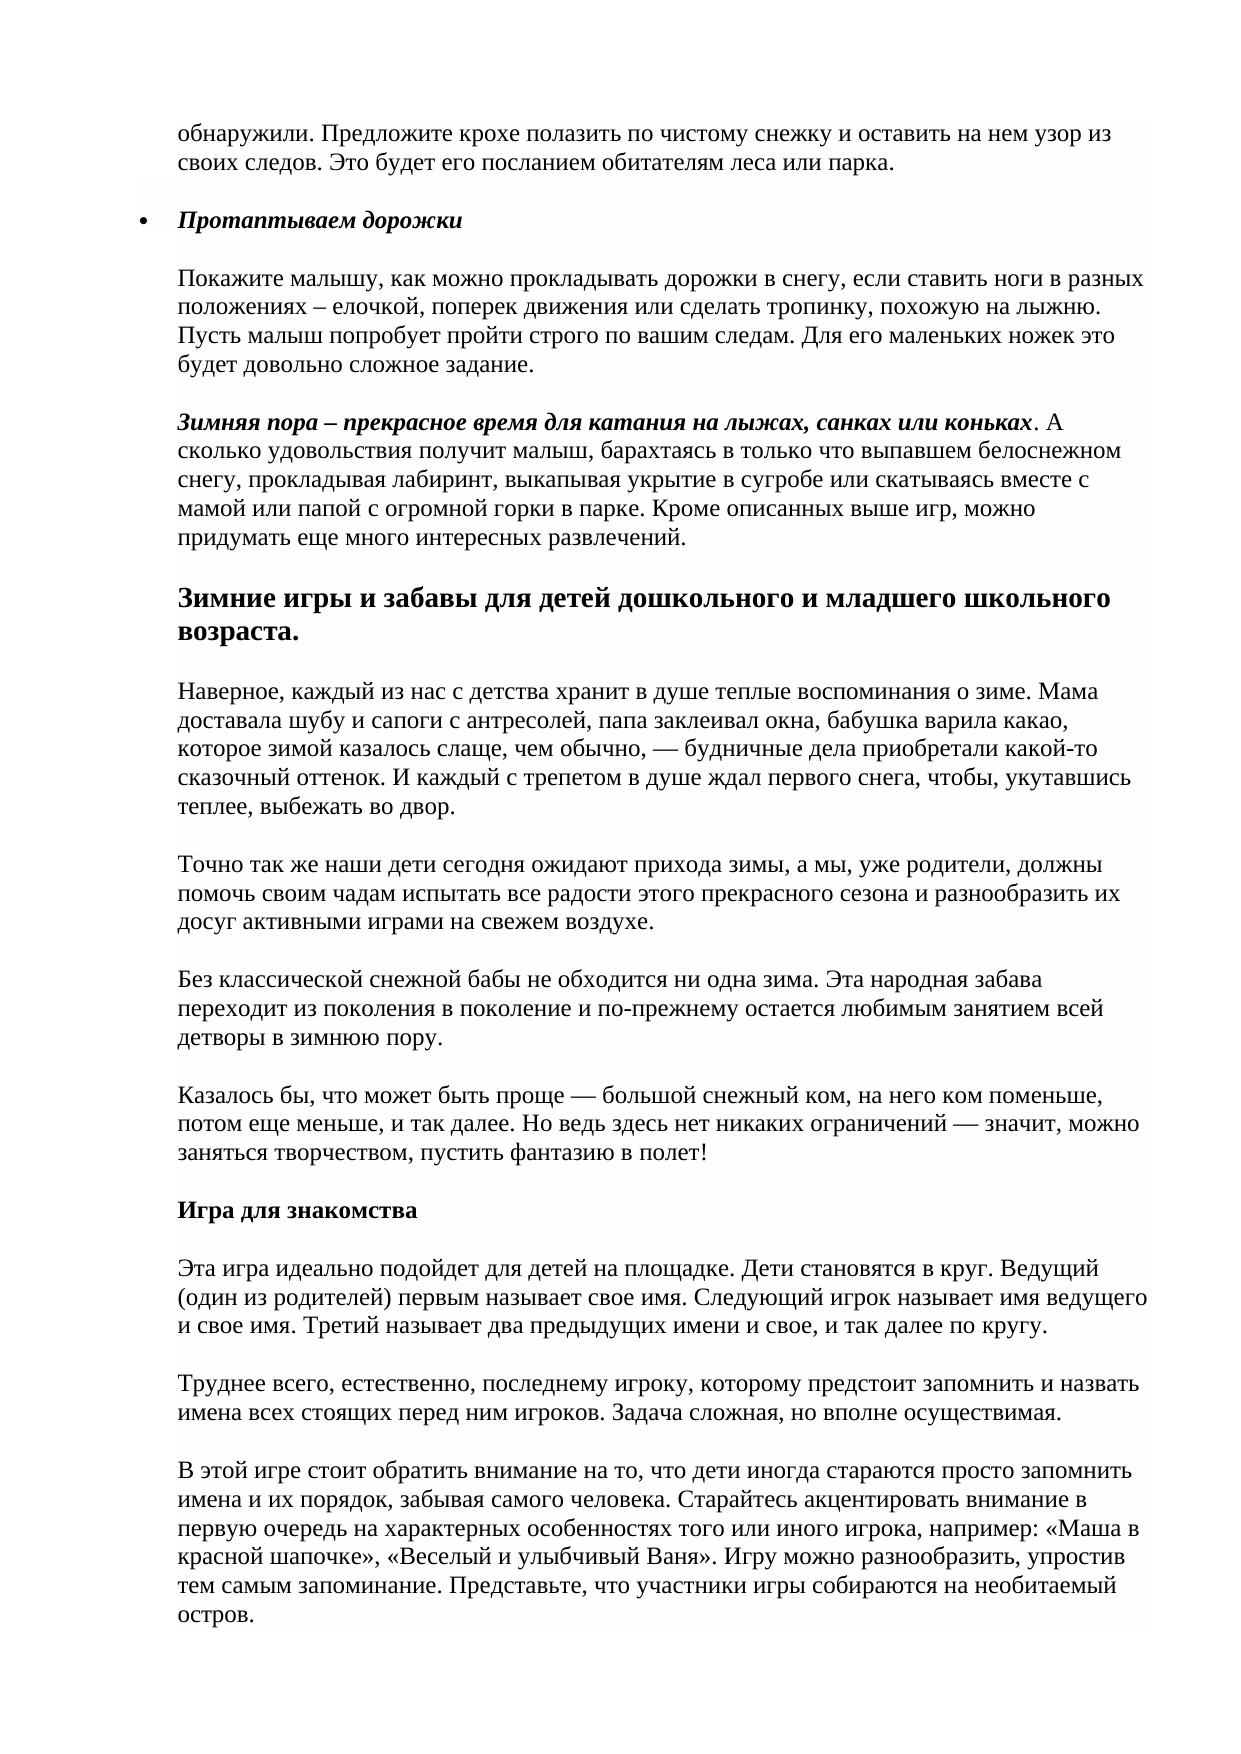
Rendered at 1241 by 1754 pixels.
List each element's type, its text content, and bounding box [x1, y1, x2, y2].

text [177, 118, 1152, 176]
text Зимние игры и забавы для детей дошкольного и младшего школьного возраста. [177, 580, 1152, 647]
text Игра для знакомства [177, 1195, 1152, 1224]
text Казалось бы, что может быть проще — большой снежный ком, на него ком поменьше, потом еще меньше, и так далее. Но ведь здесь нет никаких ограничений — значит, можно заняться творчеством, пустить фантазию в полет! [177, 1080, 1152, 1166]
text Без классической снежной бабы не обходится ни одна зима. Эта народная забава переходит из поколения в поколение и по-прежнему остается любимым занятием всей детворы в зимнюю пору. [177, 964, 1152, 1051]
text Наверное, каждый из нас с детства хранит в душе теплые воспоминания о зиме. Мама доставала шубу и сапоги с антресолей, папа заклеивал окна, бабушка варила какао, которое зимой казалось слаще, чем обычно, — будничные дела приобретали какой-то сказочный оттенок. И каждый с трепетом в душе ждал первого снега, чтобы, укутавшись теплее, выбежать во двор. [177, 676, 1152, 820]
text Покажите малышу, как можно прокладывать дорожки в снегу, если ставить ноги в разных положениях – елочкой, поперек движения или сделать тропинку, похожую на лыжню. Пусть малыш попробует пройти строго по вашим следам. Для его маленьких ножек это будет довольно сложное задание. [177, 263, 1152, 378]
text Точно так же наши дети сегодня ожидают прихода зимы, а мы, уже родители, должны помочь своим чадам испытать все радости этого прекрасного сезона и разнообразить их досуг активными играми на свежем воздухе. [177, 849, 1152, 935]
list Протаптываем дорожки [140, 205, 1152, 233]
text Труднее всего, естественно, последнему игроку, которому предстоит запомнить и назвать имена всех стоящих перед ним игроков. Задача сложная, но вполне осуществимая. [177, 1368, 1152, 1426]
text Эта игра идеально подойдет для детей на площадке. Дети становятся в круг. Ведущий (один из родителей) первым называет свое имя. Следующий игрок называет имя ведущего и свое имя. Третий называет два предыдущих имени и свое, и так далее по кругу. [177, 1253, 1152, 1339]
text Зимняя пора – прекрасное время для катания на лыжах, санках или коньках. А сколько удовольствия получит малыш, барахтаясь в только что выпавшем белоснежном снегу, прокладывая лабиринт, выкапывая укрытие в сугробе или скатываясь вместе с мамой или папой с огромной горки в парке. Кроме описанных выше игр, можно придумать еще много интересных развлечений. [177, 407, 1152, 551]
text В этой игре стоит обратить внимание на то, что дети иногда стараются просто запомнить имена и их порядок, забывая самого человека. Старайтесь акцентировать внимание в первую очередь на характерных особенностях того или иного игрока, например: «Маша в красной шапочке», «Веселый и улыбчивый Ваня». Игру можно разнообразить, упростив тем самым запоминание. Представьте, что участники игры собираются на необитаемый остров. [177, 1455, 1152, 1628]
